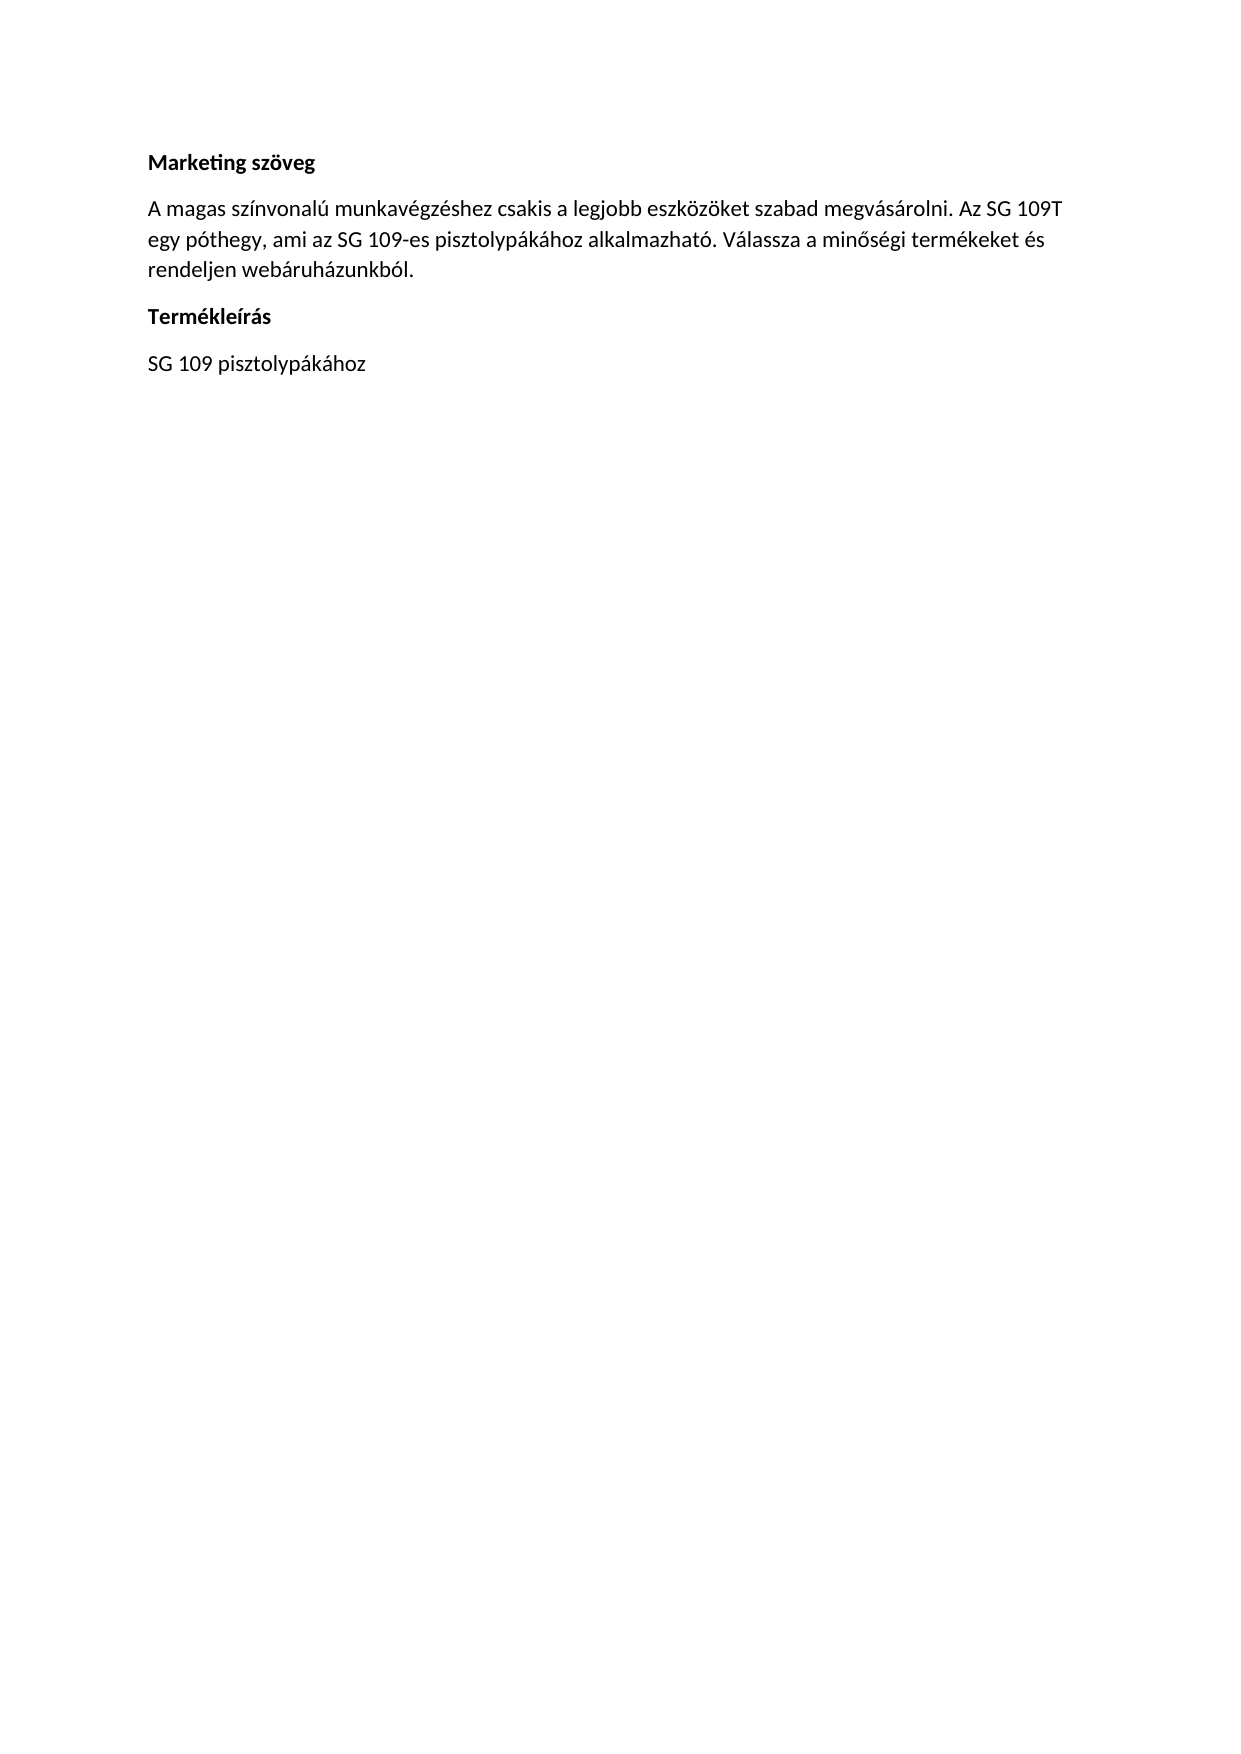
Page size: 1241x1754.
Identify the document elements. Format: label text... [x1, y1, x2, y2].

text Termékleírás [148, 302, 1093, 330]
text Marketing szöveg [148, 148, 1093, 176]
text SG 109 pisztolypákához [148, 349, 1093, 377]
text A magas színvonalú munkavégzéshez csakis a legjobb eszközöket szabad megvásárolni. Az SG 109T egy póthegy, ami az SG 109-es pisztolypákához alkalmazható. Válassza a minőségi termékeket és rendeljen webáruházunkból. [148, 194, 1093, 283]
